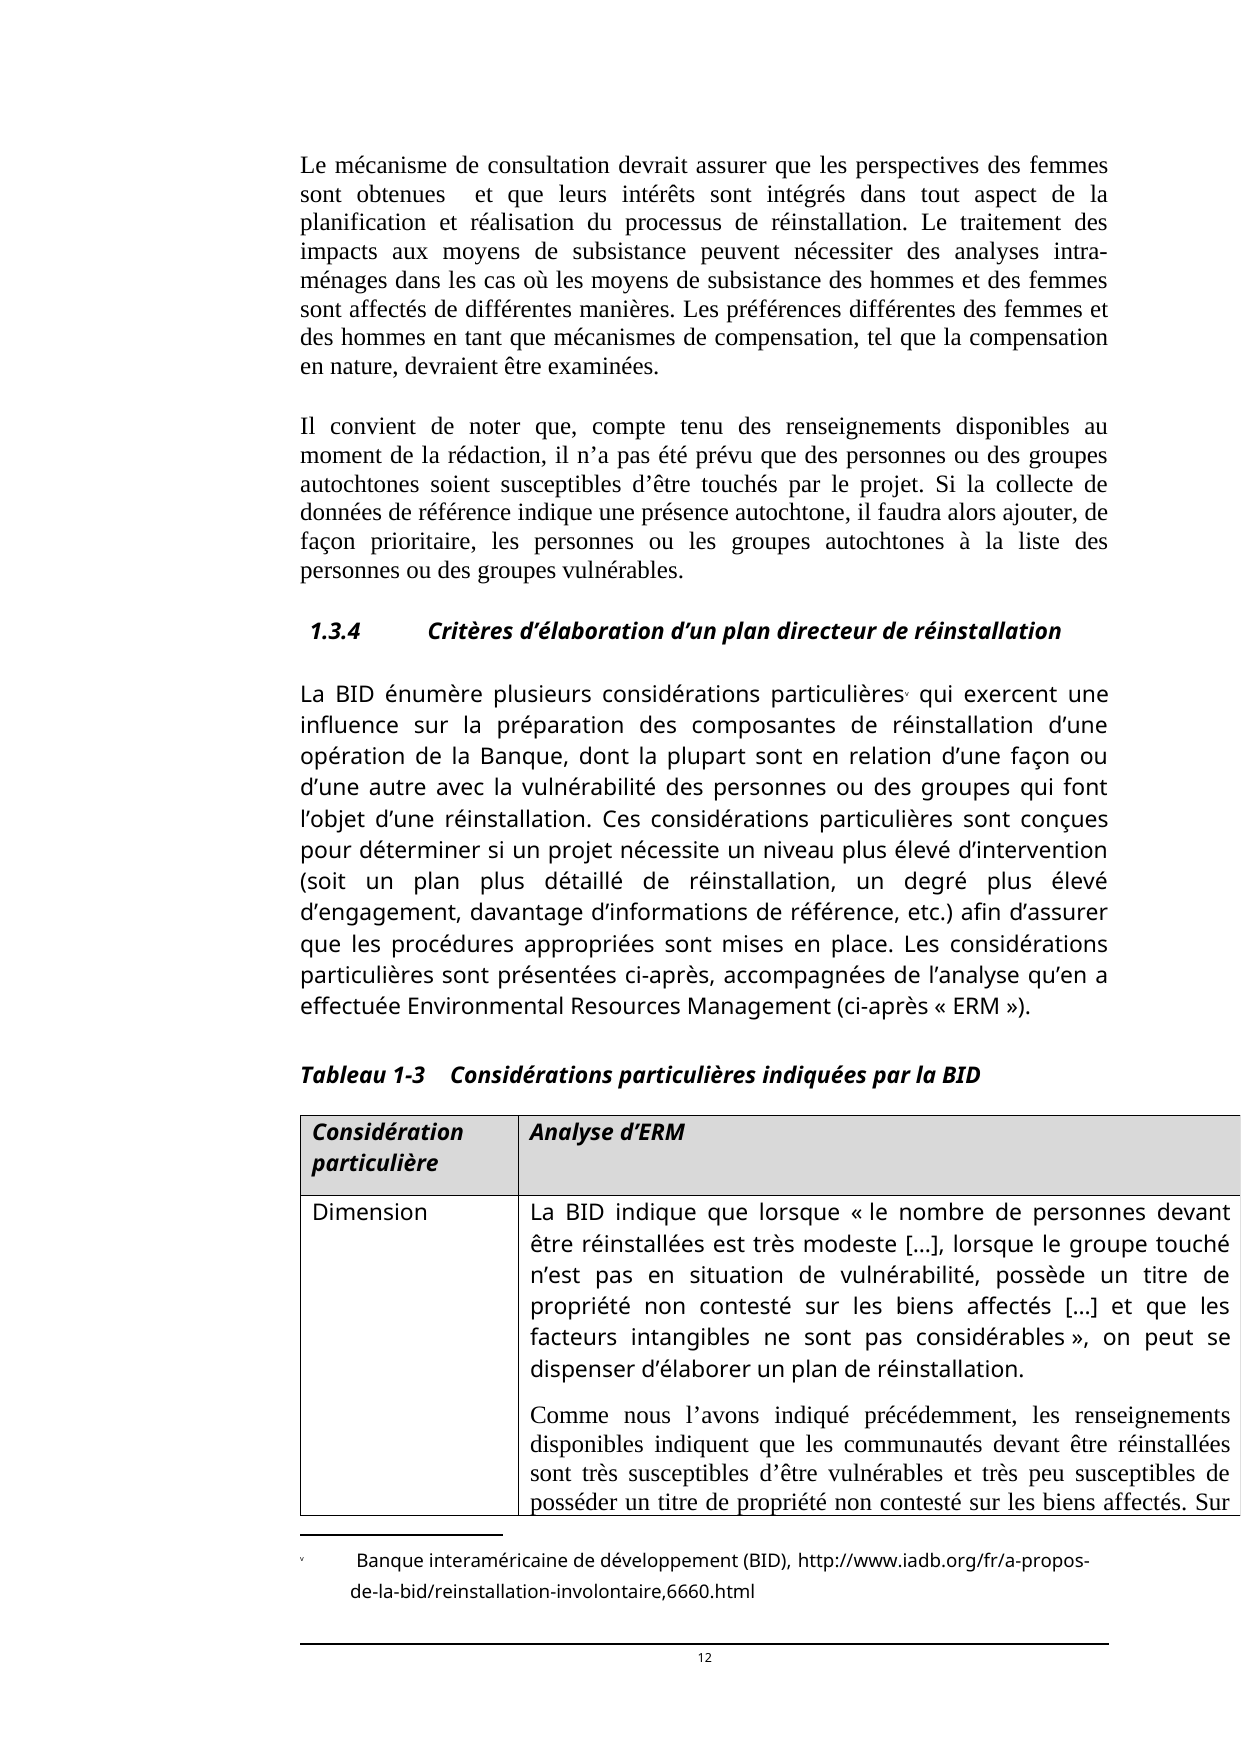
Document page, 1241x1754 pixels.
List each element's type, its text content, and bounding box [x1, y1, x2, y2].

text Le mécanisme de consultation devrait assurer que les perspectives des femmes sont obtenues et que leurs intérêts sont intégrés dans tout aspect de la planification et réalisation du processus de réinstallation. Le traitement des impacts aux moyens de subsistance peuvent nécessiter des analyses intra-ménages dans les cas où les moyens de subsistance des hommes et des femmes sont affectés de différentes manières. Les préférences différentes des femmes et des hommes en tant que mécanismes de compensation, tel que la compensation en nature, devraient être examinées. [300, 150, 1109, 380]
text Tableau 1-3 Considérations particulières indiquées par la BID [300, 1059, 1109, 1090]
text La BID énumère plusieurs considérations particulières qui exercent une influence sur la préparation des composantes de réinstallation d’une opération de la Banque, dont la plupart sont en relation d’une façon ou d’une autre avec la vulnérabilité des personnes ou des groupes qui font l’objet d’une réinstallation. Ces considérations particulières sont conçues pour déterminer si un projet nécessite un niveau plus élevé d’intervention (soit un plan plus détaillé de réinstallation, un degré plus élevé d’engagement, davantage d’informations de référence, etc.) afin d’assurer que les procédures appropriées sont mises en place. Les considérations particulières sont présentées ci-après, accompagnées de l’analyse qu’en a effectuée Environmental Resources Management (ci-après « ERM »). [300, 677, 1109, 1021]
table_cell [519, 1196, 1240, 1515]
table_cell Dimension [301, 1196, 518, 1515]
subtitle Critères d’élaboration d’un plan directeur de réinstallation [309, 615, 1109, 646]
table_header Considération particulière [301, 1116, 518, 1195]
table_header Analyse d’ERM [519, 1116, 1240, 1195]
text Il convient de noter que, compte tenu des renseignements disponibles au moment de la rédaction, il n’a pas été prévu que des personnes ou des groupes autochtones soient susceptibles d’être touchés par le projet. Si la collecte de données de référence indique une présence autochtone, il faudra alors ajouter, de façon prioritaire, les personnes ou les groupes autochtones à la liste des personnes ou des groupes vulnérables. [300, 411, 1109, 584]
